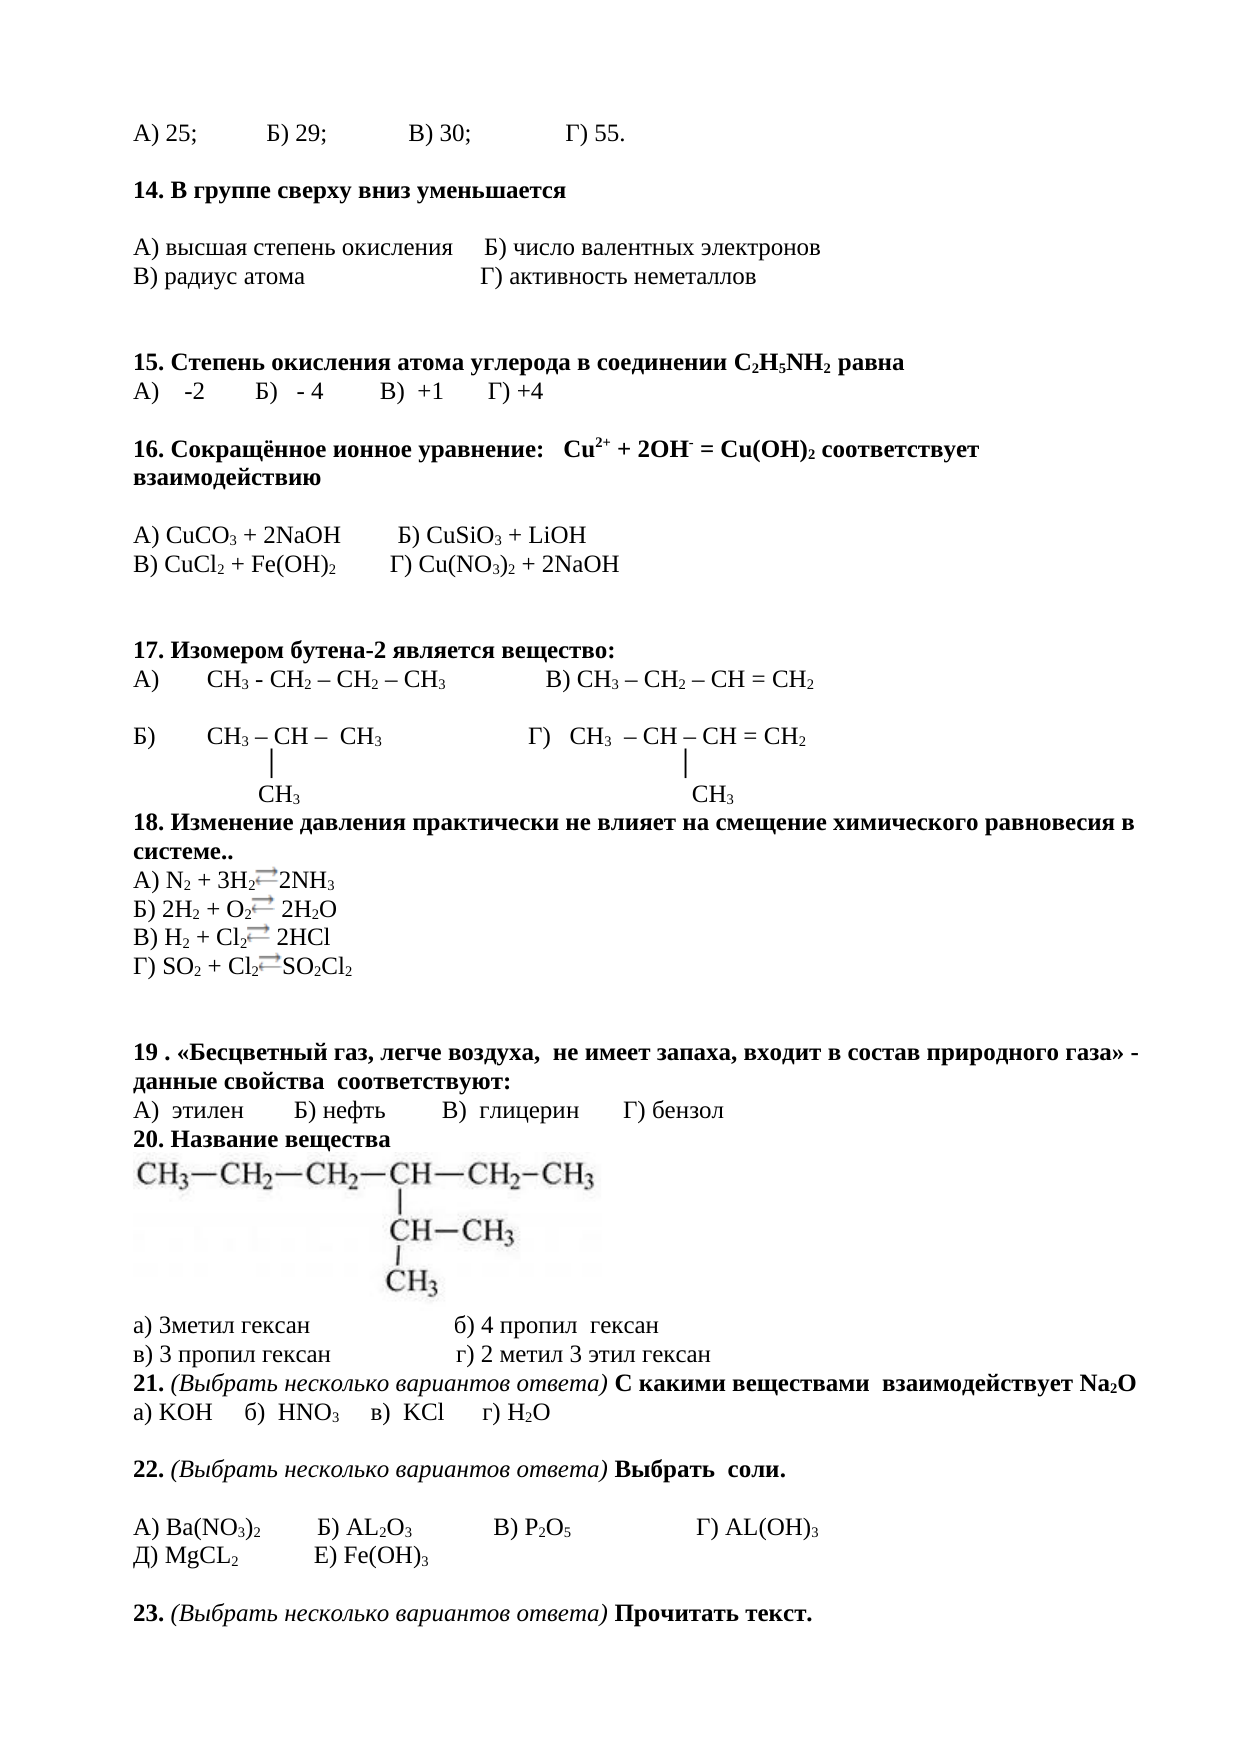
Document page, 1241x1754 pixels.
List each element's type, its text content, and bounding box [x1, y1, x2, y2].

text A) CH3 - CН2 – CH2 – CH3 В) СН3 – СН2 – СН = СН2 [133, 664, 1152, 692]
text 18. Изменение давления практически не влияет на смещение химического равновесия в системе.. [133, 807, 1152, 865]
text 17. Изомером бутена-2 является вещество: [133, 635, 1152, 664]
text 14. В группе сверху вниз уменьшается [133, 176, 1152, 232]
text А) -2 Б) - 4 В) +1 Г) +4 [133, 376, 1152, 405]
text 21. (Выбрать несколько вариантов ответа) С какими веществами взаимодействует Na2O [133, 1368, 1152, 1397]
text А) этилен Б) нефть В) глицерин Г) бензол [133, 1095, 1152, 1124]
text 20. Название вещества [133, 1124, 1152, 1152]
text а) 3метил гексан б) 4 пропил гексан [133, 1311, 1152, 1339]
picture [258, 951, 282, 975]
text 15. Степень окисления атома углерода в соединении C2H5NH2 равна [133, 347, 1152, 376]
picture [251, 893, 275, 917]
text А) CuCO3 + 2NaOH Б) CuSiO3 + LiOH [133, 520, 1152, 549]
picture [247, 922, 270, 946]
text а) KOH б) HNO3 в) KCl г) H2O [133, 1397, 1152, 1426]
text 22. (Выбрать несколько вариантов ответа) Выбрать соли. [133, 1454, 1152, 1483]
picture [255, 865, 279, 889]
text В) CuCl2 + Fe(OH)2 Г) Cu(NO3)2 + 2NaOH [133, 549, 1152, 577]
text А) высшая степень окисления Б) число валентных электронов В) радиус атома Г) активность неметаллов [133, 232, 1152, 290]
text 23. (Выбрать несколько вариантов ответа) Прочитать текст. [133, 1598, 1152, 1627]
text Б) СН3 – СН – СН3 Г) СН3 – СН – СН = СН2 [133, 721, 1152, 750]
text 19 . «Бесцветный газ, легче воздуха, не имеет запаха, входит в состав природного газа» - данные свойства соответствуют: [133, 1037, 1152, 1095]
text Б) 2H2 + O2 2H2O [133, 894, 1152, 922]
text В) H2 + Cl2 2HCl [133, 922, 1152, 951]
text А) Ba(NO3)2 Б) AL2O3 В) P2O5 Г) AL(OH)3 [133, 1512, 1152, 1541]
text 16. Сокращённое ионное уравнение: Cu2+ + 2OH- = Cu(OH)2 соответствует взаимодействию [133, 434, 1152, 491]
text А) 25; Б) 29; В) 30; Г) 55. [133, 118, 1152, 147]
text ׀ ׀ [133, 750, 1152, 779]
text СН3 СН3 [133, 779, 1152, 807]
text Г) SO2 + Cl2SO2Cl2 [133, 951, 1152, 980]
text Д) MgCL2 Е) Fe(OH)3 [133, 1541, 1152, 1569]
text А) N2 + 3H22NH3 [133, 865, 1152, 894]
picture [132, 1152, 602, 1311]
text в) 3 пропил гексан г) 2 метил 3 этил гексан [133, 1339, 1152, 1368]
